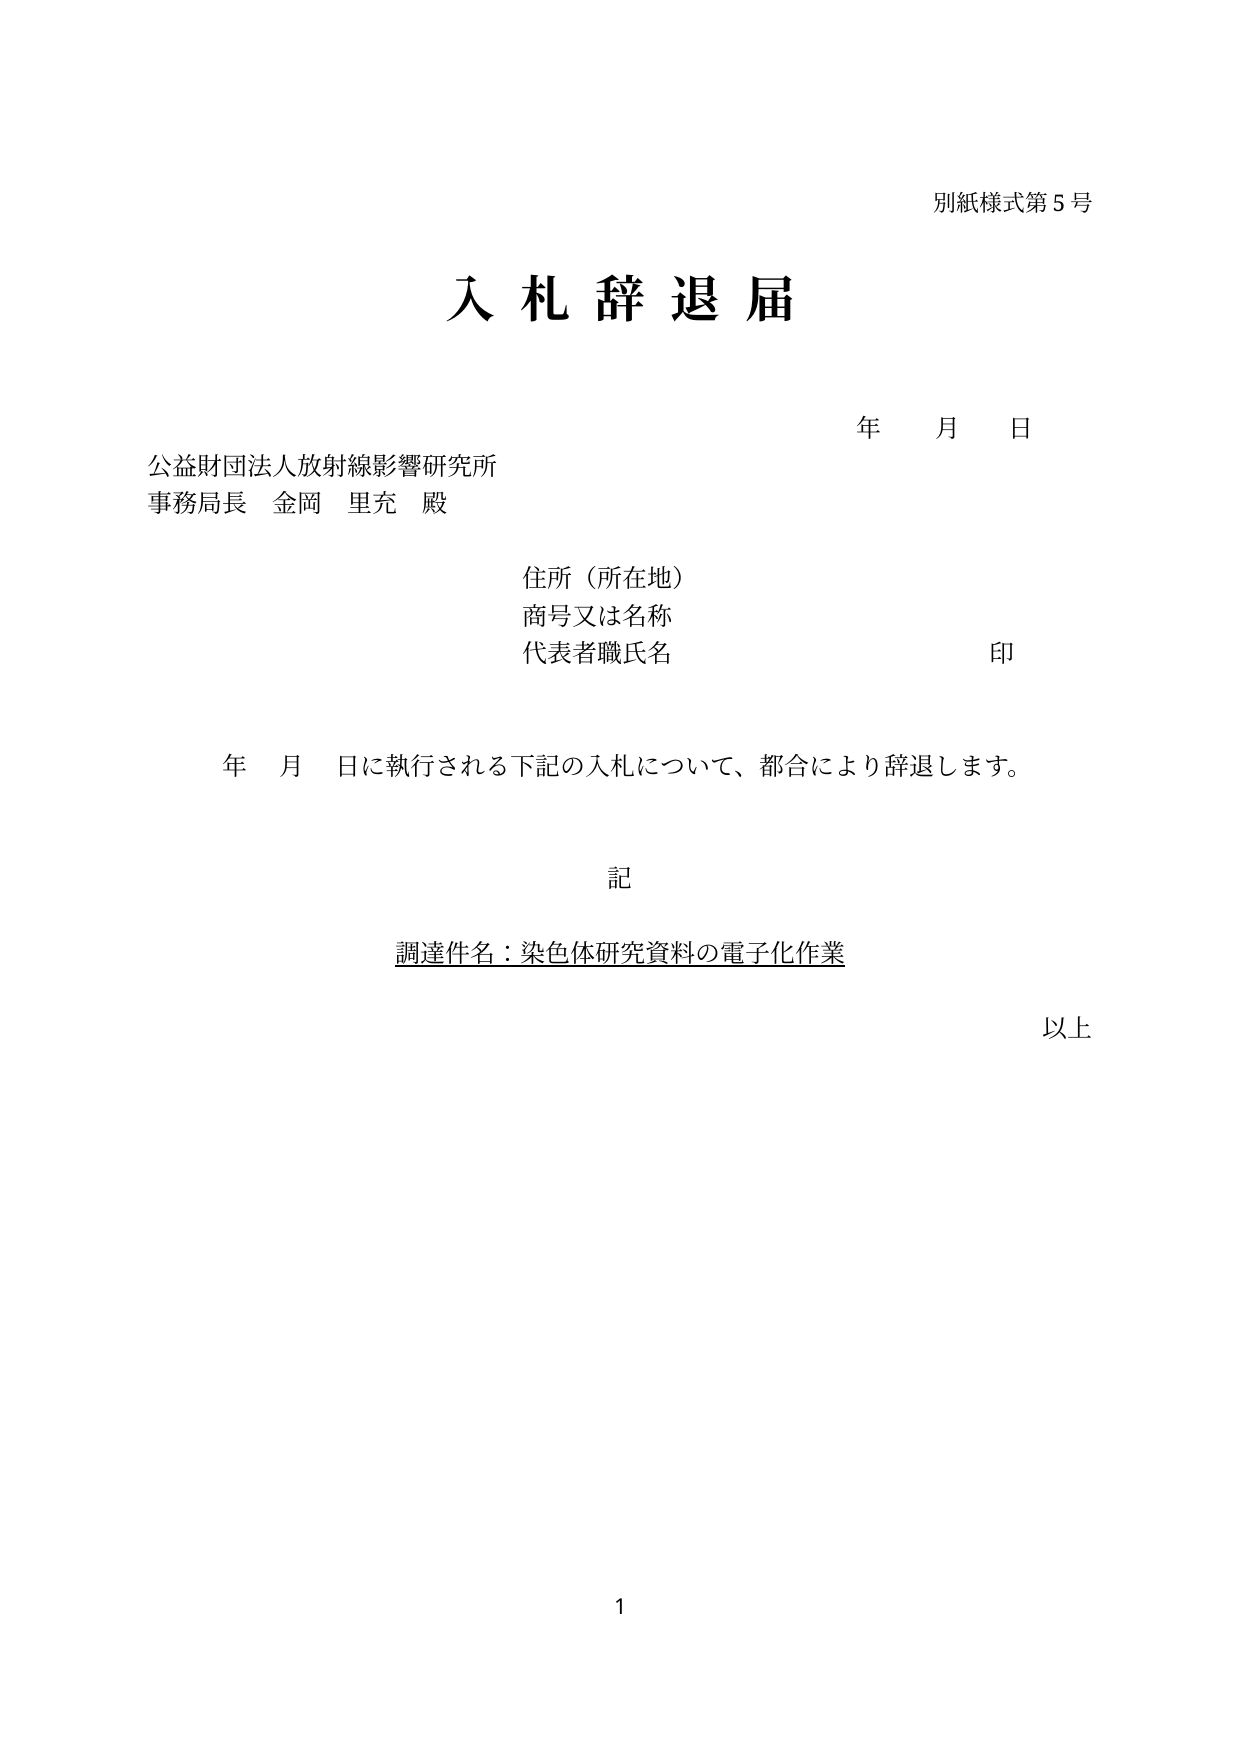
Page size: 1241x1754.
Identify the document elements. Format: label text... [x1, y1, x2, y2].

text 住所（所在地） [148, 558, 1049, 596]
text 記 [148, 858, 1092, 896]
text 事務局長 金岡 里充 殿 [148, 483, 1049, 521]
text 調達件名：染色体研究資料の電子化作業 [148, 933, 1092, 971]
text 年 月 日に執行される下記の入札について、都合により辞退します。 [148, 746, 1093, 783]
text 別紙様式第5号 [148, 183, 1092, 221]
text 入札辞退届 [148, 258, 1092, 333]
text 代表者職氏名 印 [148, 633, 1092, 671]
text 年 月 日 [148, 408, 1092, 446]
text 公益財団法人放射線影響研究所 [148, 446, 1049, 483]
text 商号又は名称 [148, 596, 1049, 633]
text 以上 [148, 1008, 1092, 1046]
